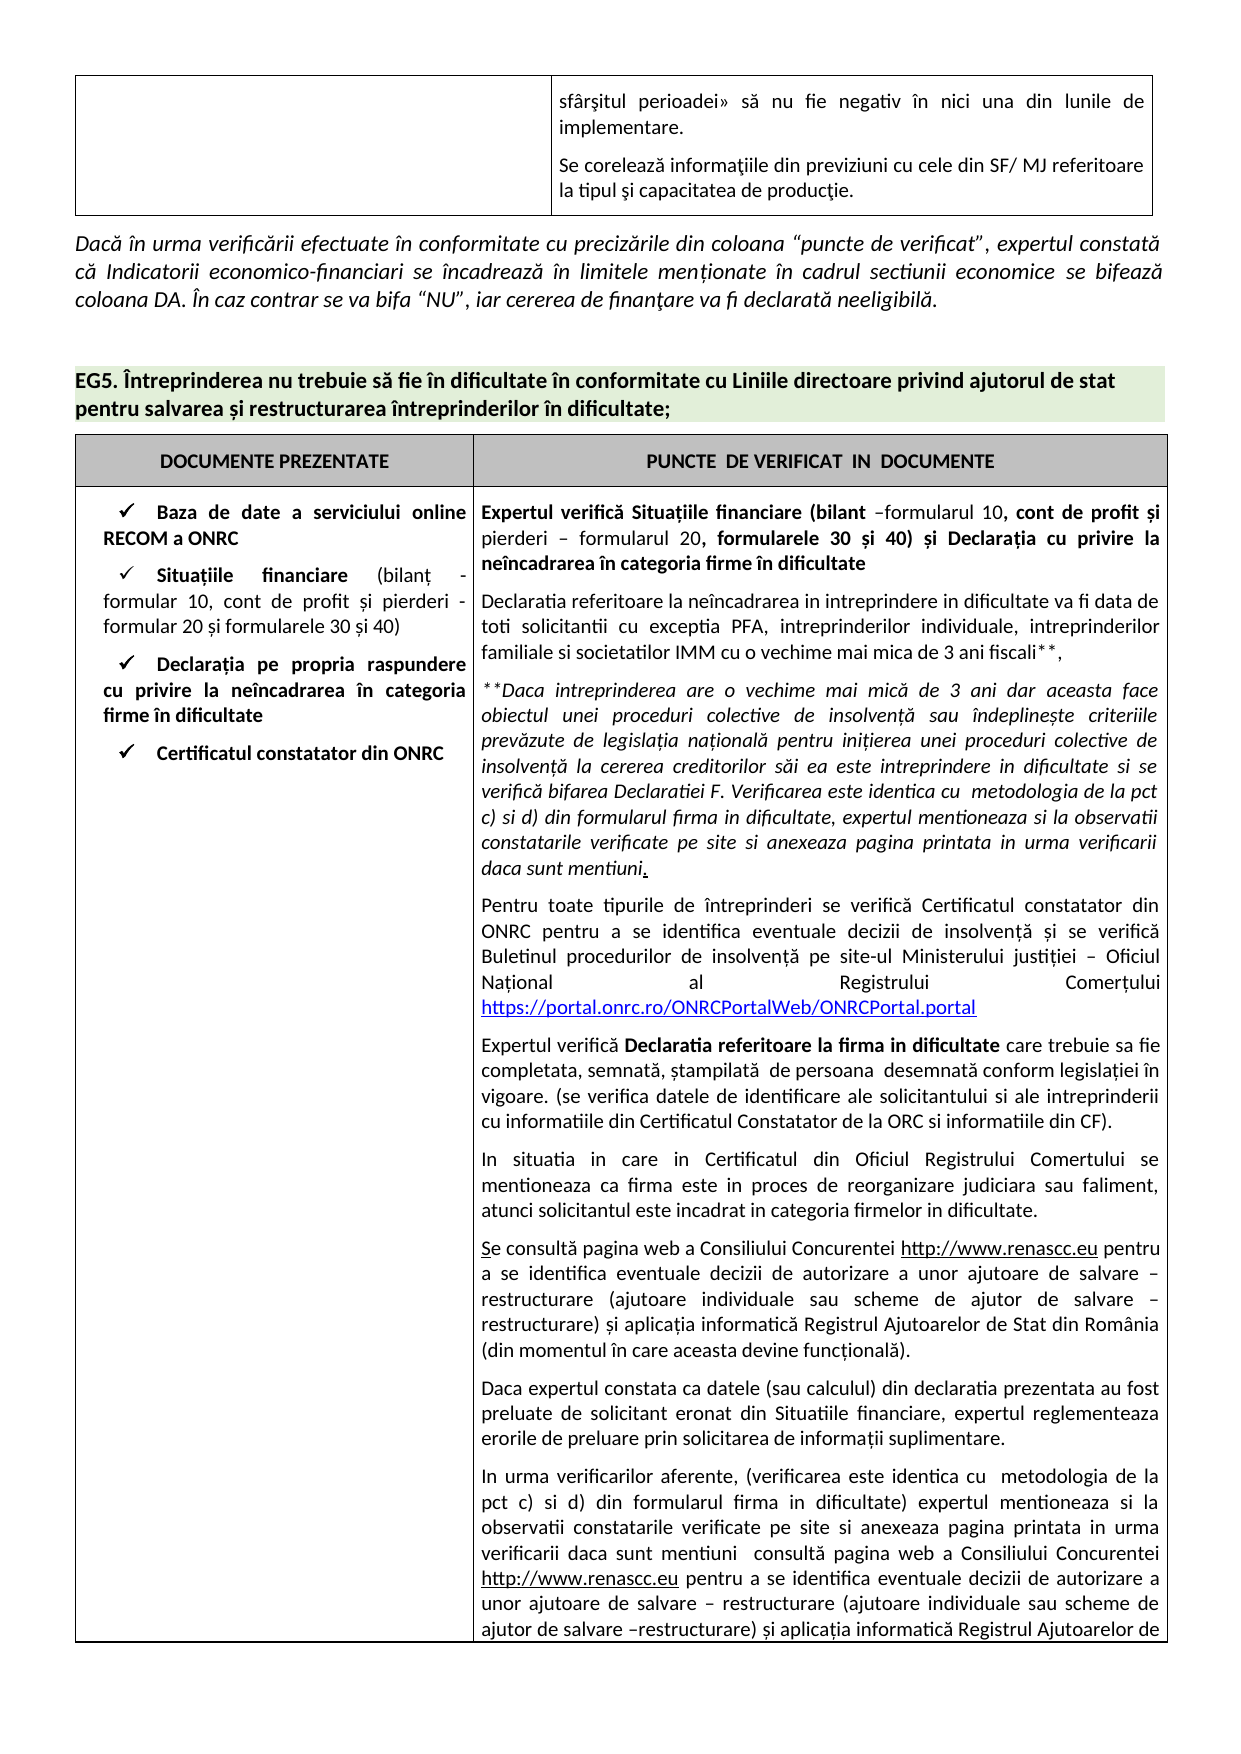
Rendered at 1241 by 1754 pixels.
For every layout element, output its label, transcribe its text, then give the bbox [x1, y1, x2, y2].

text Dacă în urma verificării efectuate în conformitate cu precizările din coloana “puncte de verificat”, expertul constată că Indicatorii economico-financiari se încadrează în limitele menţionate în cadrul sectiunii economice se bifează coloana DA. În caz contrar se va bifa “NU”, iar cererea de finanţare va fi declarată neeligibilă. [75, 229, 1165, 313]
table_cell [474, 487, 1167, 1641]
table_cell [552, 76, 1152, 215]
table_header DOCUMENTE PREZENTATE [76, 435, 473, 486]
table_header PUNCTE DE VERIFICAT IN DOCUMENTE [474, 435, 1167, 486]
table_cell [76, 487, 473, 1641]
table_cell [76, 76, 551, 215]
text EG5. Întreprinderea nu trebuie să fie în dificultate în conformitate cu Liniile directoare privind ajutorul de stat pentru salvarea şi restructurarea întreprinderilor în dificultate; [75, 366, 1165, 422]
